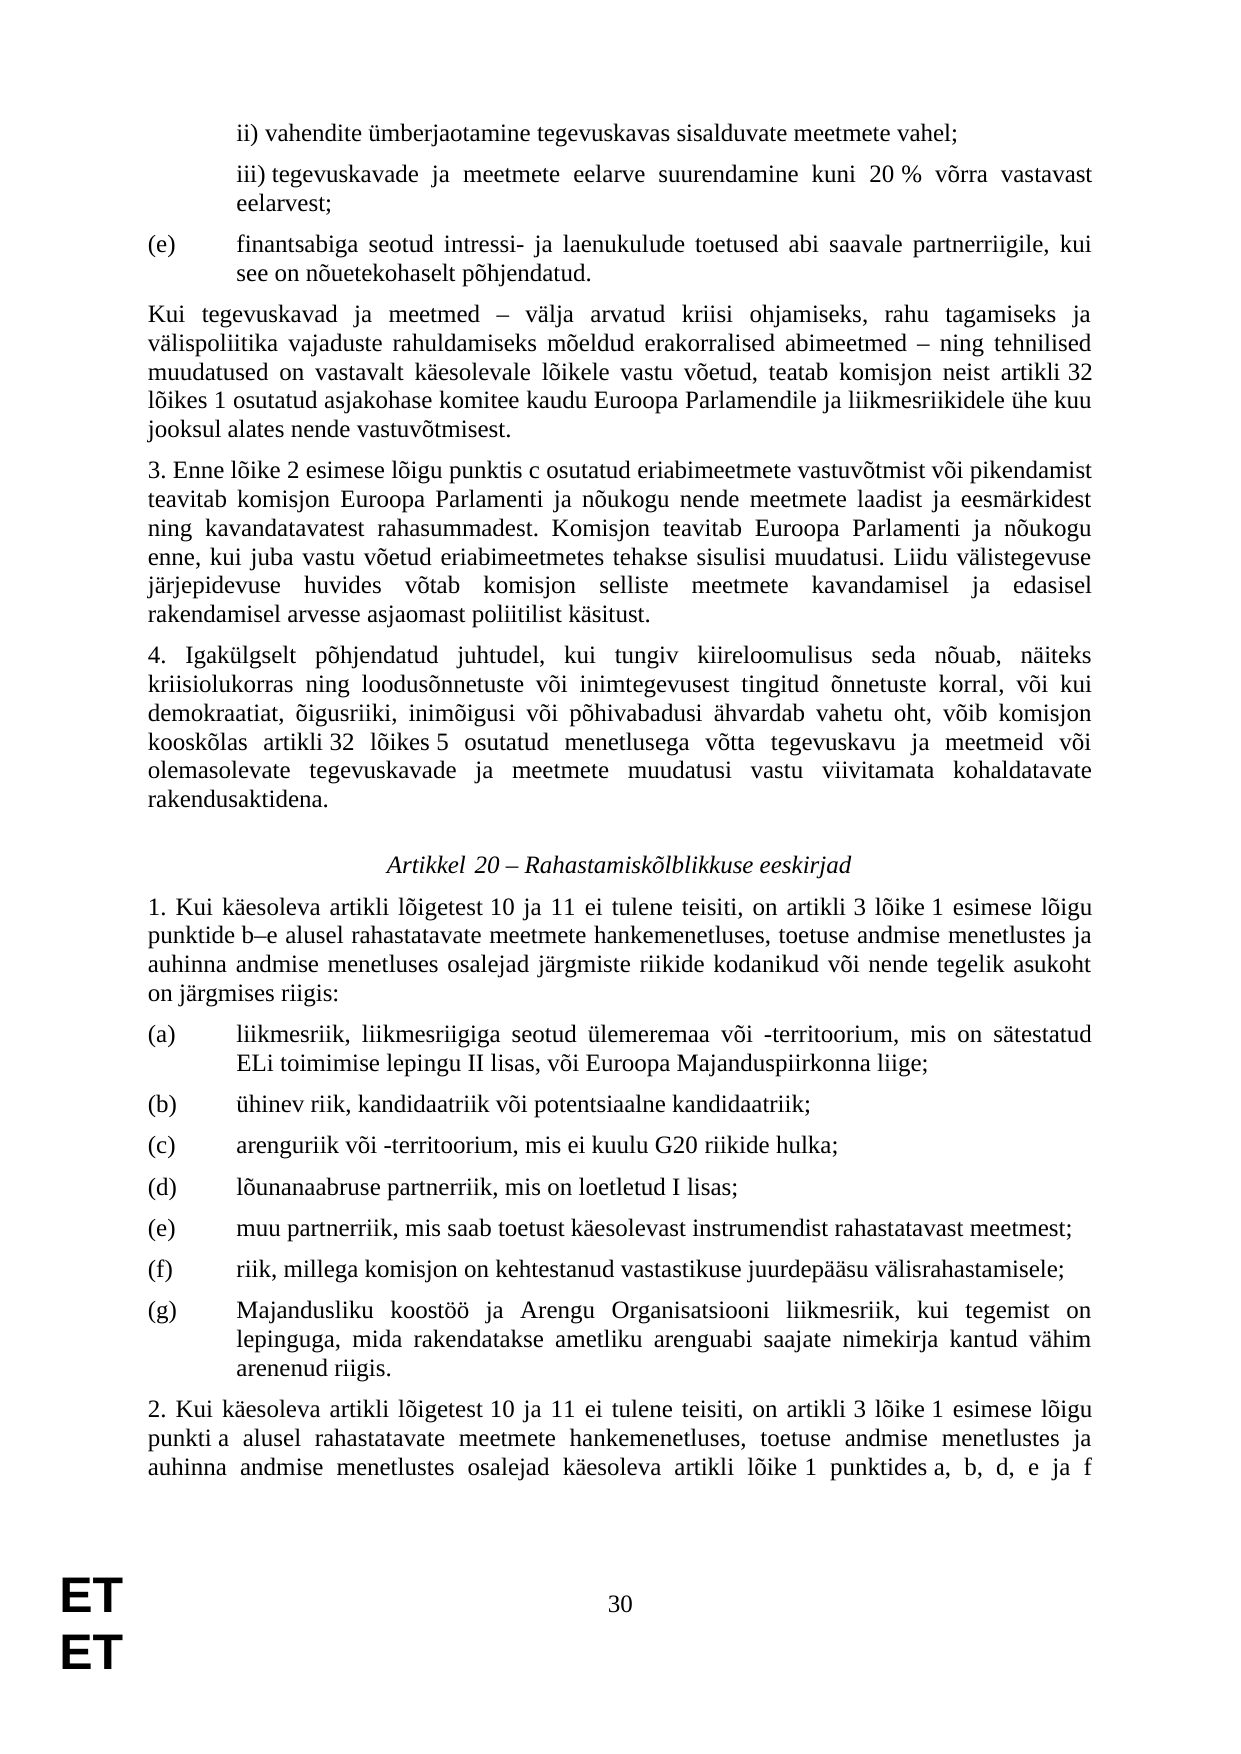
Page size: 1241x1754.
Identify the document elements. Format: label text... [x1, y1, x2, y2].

text 1. Kui käesoleva artikli lõigetest 10 ja 11 ei tulene teisiti, on artikli 3 lõike 1 esimese lõigu punktide b–e alusel rahastatavate meetmete hankemenetluses, toetuse andmise menetlustes ja auhinna andmise menetluses osalejad järgmiste riikide kodanikud või nende tegelik asukoht on järgmises riigis: [148, 892, 1092, 1007]
list ühinev riik, kandidaatriik või potentsiaalne kandidaatriik; [148, 1089, 1092, 1118]
list Majandusliku koostöö ja Arengu Organisatsiooni liikmesriik, kui tegemist on lepinguga, mida rakendatakse ametliku arenguabi saajate nimekirja kantud vähim arenenud riigis. [148, 1296, 1092, 1382]
text ii) vahendite ümberjaotamine tegevuskavas sisalduvate meetmete vahel; [236, 118, 1092, 147]
list muu partnerriik, mis saab toetust käesolevast instrumendist rahastatavast meetmest; [148, 1213, 1092, 1242]
list finantsabiga seotud intressi- ja laenukulude toetused abi saavale partnerriigile, kui see on nõuetekohaselt põhjendatud. [148, 229, 1092, 287]
list riik, millega komisjon on kehtestanud vastastikuse juurdepääsu välisrahastamisele; [148, 1254, 1092, 1283]
text Kui tegevuskavad ja meetmed – välja arvatud kriisi ohjamiseks, rahu tagamiseks ja välispoliitika vajaduste rahuldamiseks mõeldud erakorralised abimeetmed – ning tehnilised muudatused on vastavalt käesolevale lõikele vastu võetud, teatab komisjon neist artikli 32 lõikes 1 osutatud asjakohase komitee kaudu Euroopa Parlamendile ja liikmesriikidele ühe kuu jooksul alates nende vastuvõtmisest. [148, 299, 1092, 443]
text 3. Enne lõike 2 esimese lõigu punktis c osutatud eriabimeetmete vastuvõtmist või pikendamist teavitab komisjon Euroopa Parlamenti ja nõukogu nende meetmete laadist ja eesmärkidest ning kavandatavatest rahasummadest. Komisjon teavitab Euroopa Parlamenti ja nõukogu enne, kui juba vastu võetud eriabimeetmetes tehakse sisulisi muudatusi. Liidu välistegevuse järjepidevuse huvides võtab komisjon selliste meetmete kavandamisel ja edasisel rakendamisel arvesse asjaomast poliitilist käsitust. [148, 456, 1092, 628]
list lõunanaabruse partnerriik, mis on loetletud I lisas; [148, 1172, 1092, 1201]
text 4. Igakülgselt põhjendatud juhtudel, kui tungiv kiireloomulisus seda nõuab, näiteks kriisiolukorras ning loodusõnnetuste või inimtegevusest tingitud õnnetuste korral, või kui demokraatiat, õigusriiki, inimõigusi või põhivabadusi ähvardab vahetu oht, võib komisjon kooskõlas artikli 32 lõikes 5 osutatud menetlusega võtta tegevuskavu ja meetmeid või olemasolevate tegevuskavade ja meetmete muudatusi vastu viivitamata kohaldatavate rakendusaktidena. [148, 641, 1092, 813]
text iii) tegevuskavade ja meetmete eelarve suurendamine kuni 20 % võrra vastavast eelarvest; [236, 159, 1092, 217]
list liikmesriik, liikmesriigiga seotud ülemeremaa või -territoorium, mis on sätestatud ELi toimimise lepingu II lisas, või Euroopa Majanduspiirkonna liige; [148, 1019, 1092, 1077]
list arenguriik või -territoorium, mis ei kuulu G20 riikide hulka; [148, 1131, 1092, 1159]
text Artikkel 20 – Rahastamiskõlblikkuse eeskirjad [148, 851, 1092, 879]
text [148, 1394, 1092, 1481]
